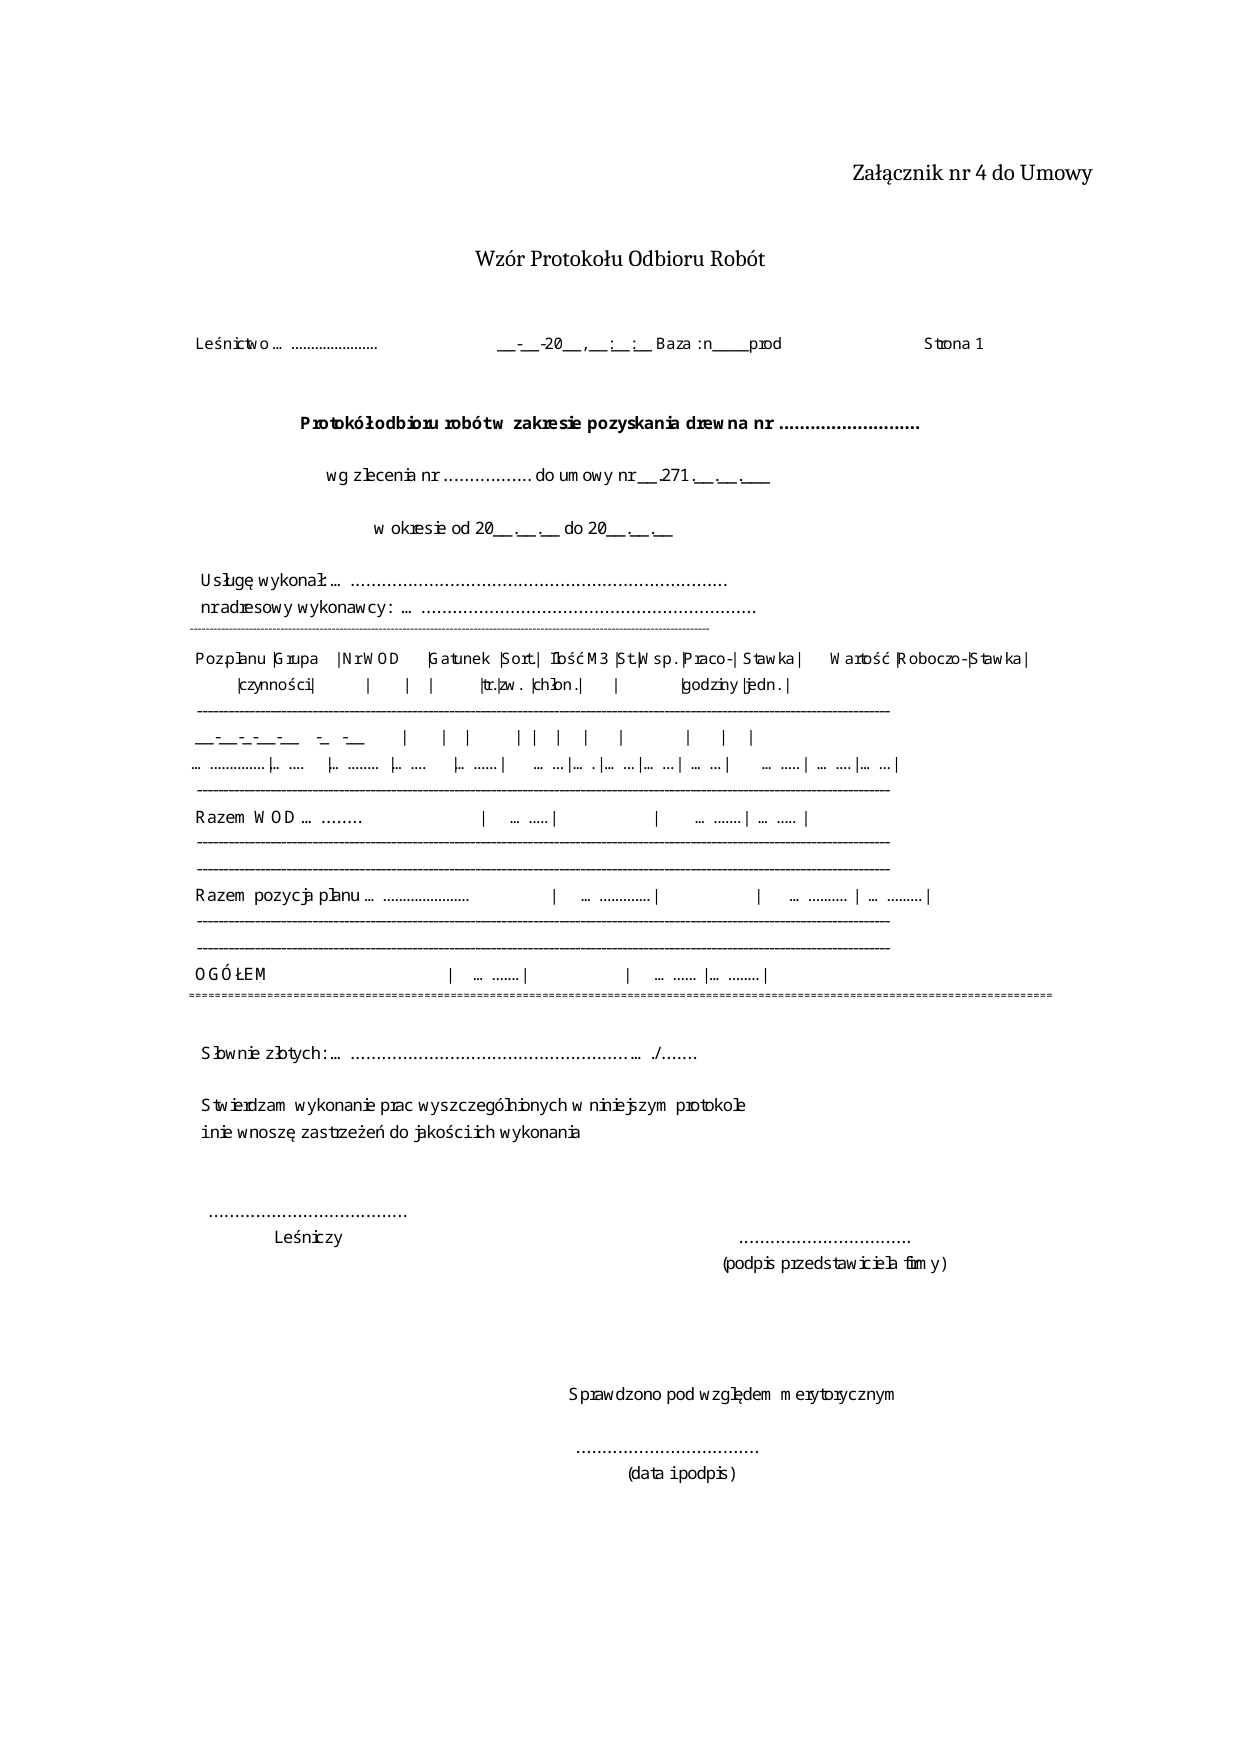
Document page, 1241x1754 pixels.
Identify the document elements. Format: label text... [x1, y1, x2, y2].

text Wzór Protokołu Odbioru Robót [148, 246, 1093, 272]
text Załącznik nr 4 do Umowy [148, 160, 1093, 186]
